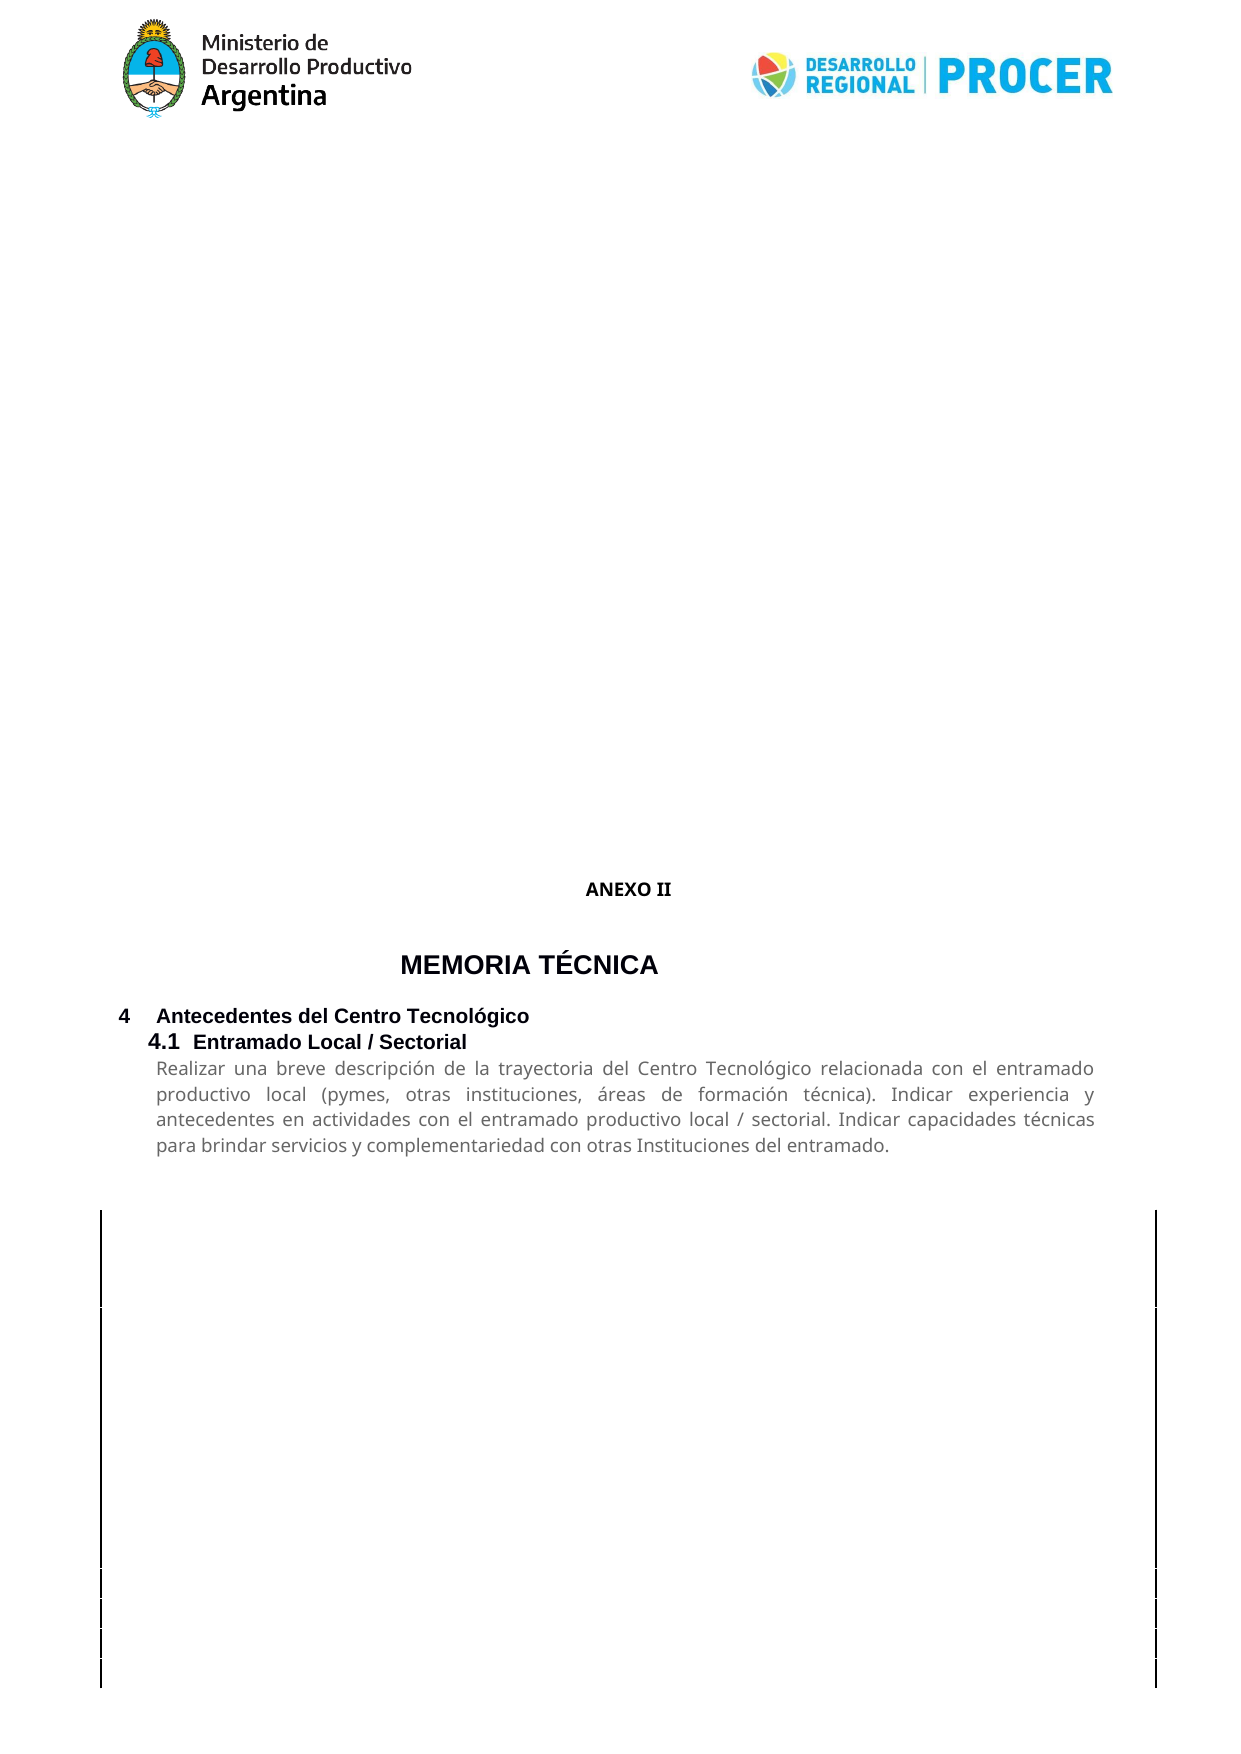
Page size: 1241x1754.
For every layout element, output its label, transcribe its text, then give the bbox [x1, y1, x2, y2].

picture [750, 52, 1113, 99]
text MEMORIA TÉCNICA [106, 949, 899, 980]
text Realizar una breve descripción de la trayectoria del Centro Tecnológico relacionada con el entramado productivo local (pymes, otras instituciones, áreas de formación técnica). Indicar experiencia y antecedentes en actividades con el entramado productivo local / sectorial. Indicar capacidades técnicas para brindar servicios y complementariedad con otras Instituciones del entramado. [156, 1056, 1096, 1158]
list Entramado Local / Sectorial [148, 1028, 1151, 1054]
list Antecedentes del Centro Tecnológico [118, 1005, 1151, 1028]
picture [122, 18, 412, 118]
